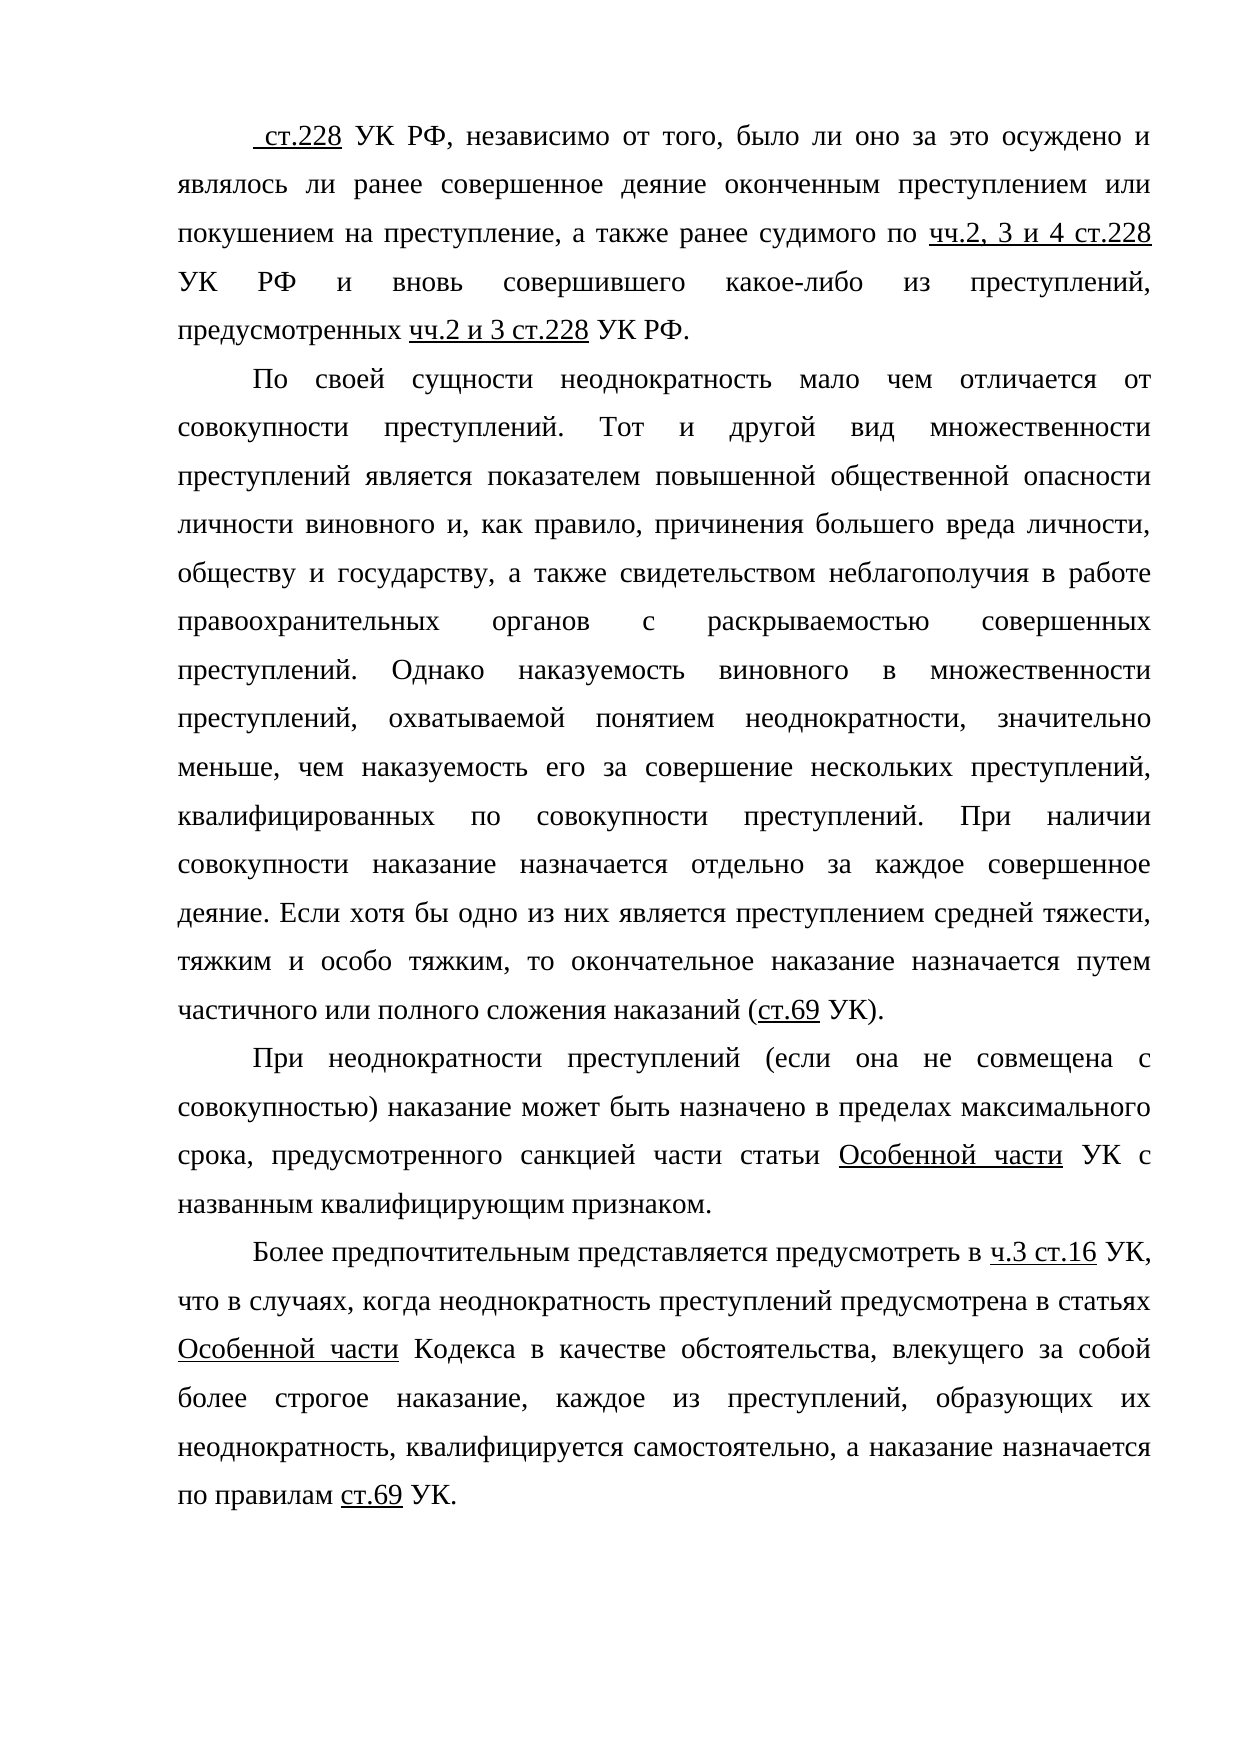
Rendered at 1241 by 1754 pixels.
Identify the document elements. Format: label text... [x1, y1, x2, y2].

text По своей сущности неоднократность мало чем отличается от совокупности преступлений. Тот и другой вид множественности преступлений является показателем повышенной общественной опасности личности виновного и, как правило, причинения большего вреда личности, обществу и государству, а также свидетельством неблагополучия в работе правоохранительных органов с раскрываемостью совершенных преступлений. Однако наказуемость виновного в множественности преступлений, охватываемой понятием неоднократности, значительно меньше, чем наказуемость его за совершение нескольких преступлений, квалифицированных по совокупности преступлений. При наличии совокупности наказание назначается отдельно за каждое совершенное деяние. Если хотя бы одно из них является преступлением средней тяжести, тяжким и особо тяжким, то окончательное наказание назначается путем частичного или полного сложения наказаний (ст.69 УК). [177, 361, 1152, 1025]
text Более предпочтительным представляется предусмотреть в ч.3 ст.16 УК, что в случаях, когда неоднократность преступлений предусмотрена в статьях Особенной части Кодекса в качестве обстоятельства, влекущего за собой более строгое наказание, каждое из преступлений, образующих их неоднократность, квалифицируется самостоятельно, а наказание назначается по правилам ст.69 УК. [177, 1234, 1152, 1511]
text ст.228 УК РФ, независимо от того, было ли оно за это осуждено и являлось ли ранее совершенное деяние оконченным преступлением или покушением на преступление, а также ранее судимого по чч.2, 3 и 4 ст.228 УК РФ и вновь совершившего какое-либо из преступлений, предусмотренных чч.2 и 3 ст.228 УК РФ. [177, 118, 1152, 346]
text При неоднократности преступлений (если она не совмещена с совокупностью) наказание может быть назначено в пределах максимального срока, предусмотренного санкцией части статьи Особенной части УК с названным квалифицирующим признаком. [177, 1040, 1152, 1219]
